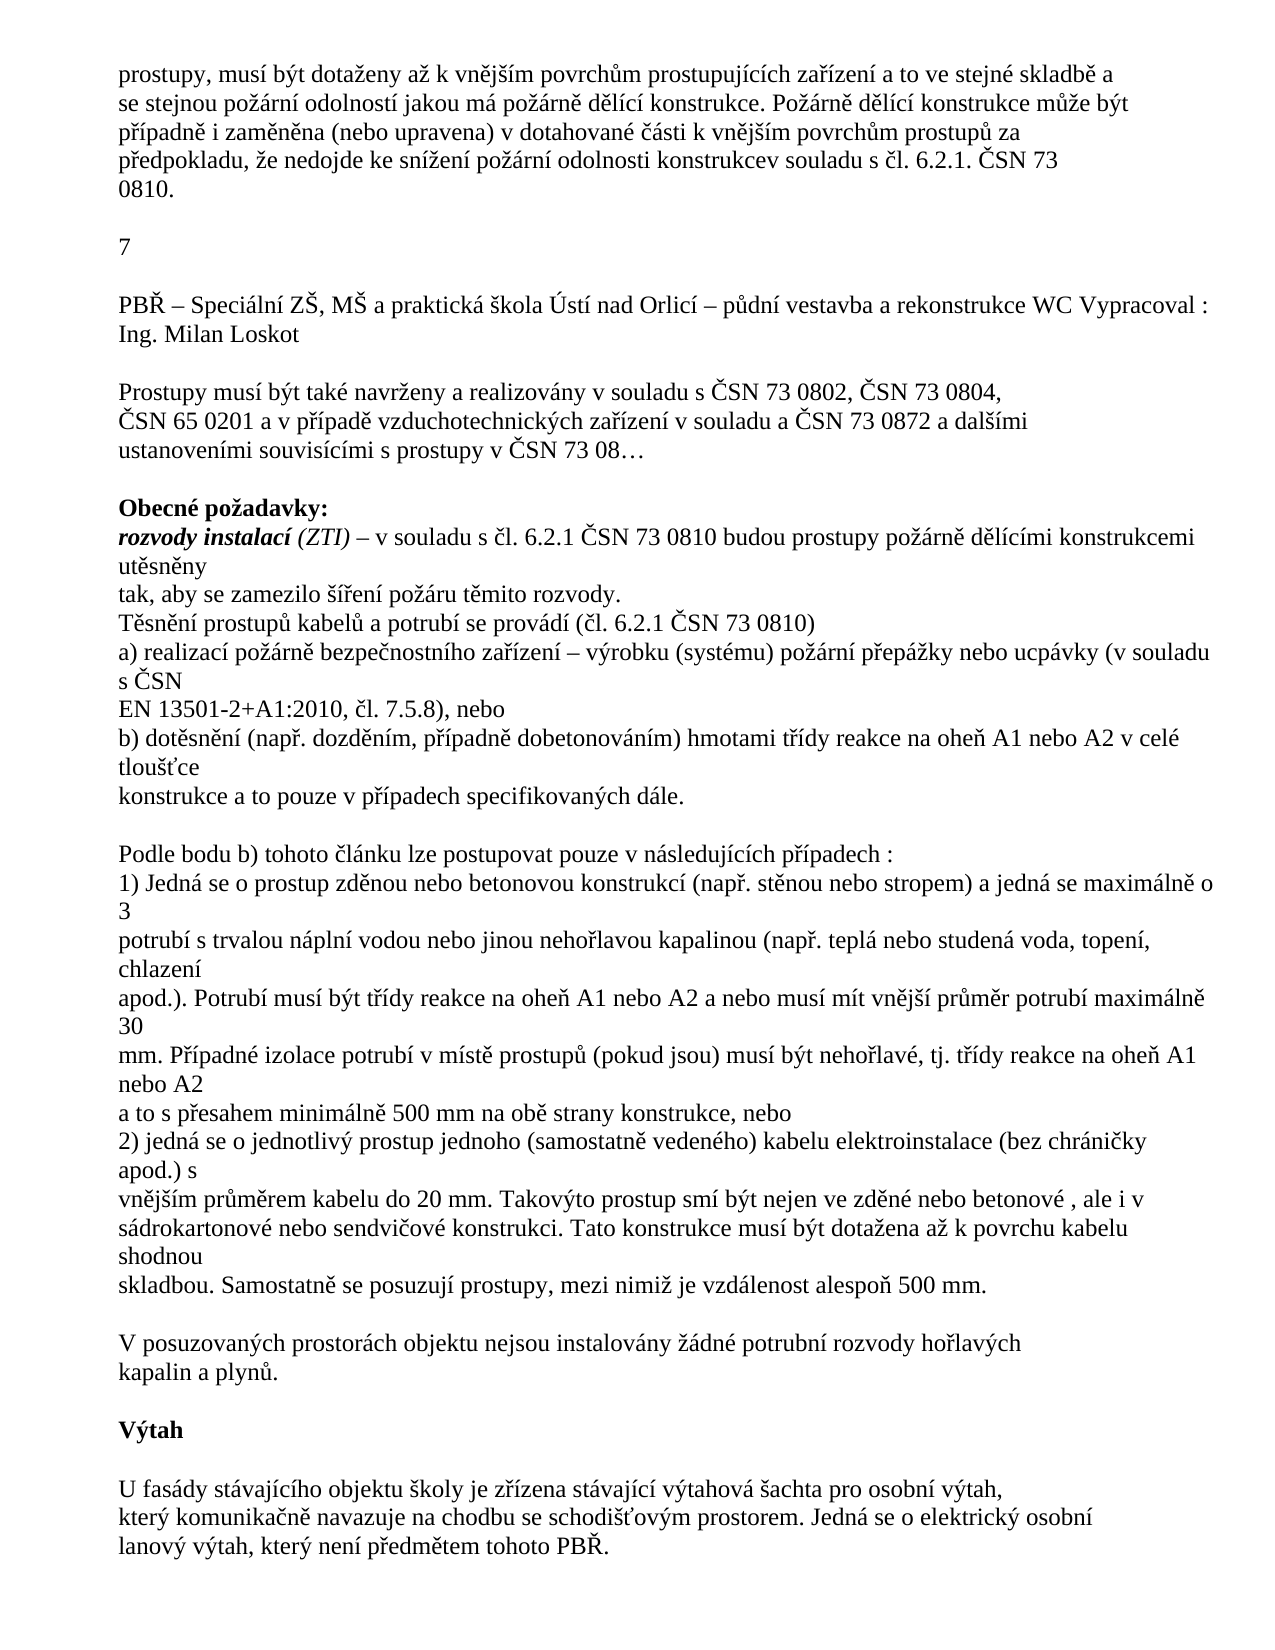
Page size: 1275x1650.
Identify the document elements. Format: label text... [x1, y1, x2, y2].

text Obecné požadavky: rozvody instalací (ZTI) – v souladu s čl. 6.2.1 ČSN 73 0810 budou prostupy požárně dělícími konstrukcemi utěsněny tak, aby se zamezilo šíření požáru těmito rozvody. Těsnění prostupů kabelů a potrubí se provádí (čl. 6.2.1 ČSN 73 0810) a) realizací požárně bezpečnostního zařízení – výrobku (systému) požární přepážky nebo ucpávky (v souladu s ČSN EN 13501-2+A1:2010, čl. 7.5.8), nebo b) dotěsnění (např. dozděním, případně dobetonováním) hmotami třídy reakce na oheň A1 nebo A2 v celé tloušťce konstrukce a to pouze v případech specifikovaných dále. [118, 493, 1216, 809]
text PBŘ – Speciální ZŠ, MŠ a praktická škola Ústí nad Orlicí – půdní vestavba a rekonstrukce WC Vypracoval : Ing. Milan Loskot [118, 291, 1216, 348]
text Výtah [118, 1415, 1216, 1444]
text V posuzovaných prostorách objektu nejsou instalovány žádné potrubní rozvody hořlavých kapalin a plynů. [118, 1328, 1216, 1386]
text 7 [118, 232, 1216, 261]
text U fasády stávajícího objektu školy je zřízena stávající výtahová šachta pro osobní výtah, který komunikačně navazuje na chodbu se schodišťovým prostorem. Jedná se o elektrický osobní lanový výtah, který není předmětem tohoto PBŘ. [118, 1474, 1216, 1560]
text Podle bodu b) tohoto článku lze postupovat pouze v následujících případech : 1) Jedná se o prostup zděnou nebo betonovou konstrukcí (např. stěnou nebo stropem) a jedná se maximálně o 3 potrubí s trvalou náplní vodou nebo jinou nehořlavou kapalinou (např. teplá nebo studená voda, topení, chlazení apod.). Potrubí musí být třídy reakce na oheň A1 nebo A2 a nebo musí mít vnější průměr potrubí maximálně 30 mm. Případné izolace potrubí v místě prostupů (pokud jsou) musí být nehořlavé, tj. třídy reakce na oheň A1 nebo A2 a to s přesahem minimálně 500 mm na obě strany konstrukce, nebo 2) jedná se o jednotlivý prostup jednoho (samostatně vedeného) kabelu elektroinstalace (bez chráničky apod.) s vnějším průměrem kabelu do 20 mm. Takovýto prostup smí být nejen ve zděné nebo betonové , ale i v sádrokartonové nebo sendvičové konstrukci. Tato konstrukce musí být dotažena až k povrchu kabelu shodnou skladbou. Samostatně se posuzují prostupy, mezi nimiž je vzdálenost alespoň 500 mm. [118, 839, 1216, 1299]
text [118, 59, 1216, 203]
text Prostupy musí být také navrženy a realizovány v souladu s ČSN 73 0802, ČSN 73 0804, ČSN 65 0201 a v případě vzduchotechnických zařízení v souladu a ČSN 73 0872 a dalšími ustanoveními souvisícími s prostupy v ČSN 73 08… [118, 377, 1216, 464]
